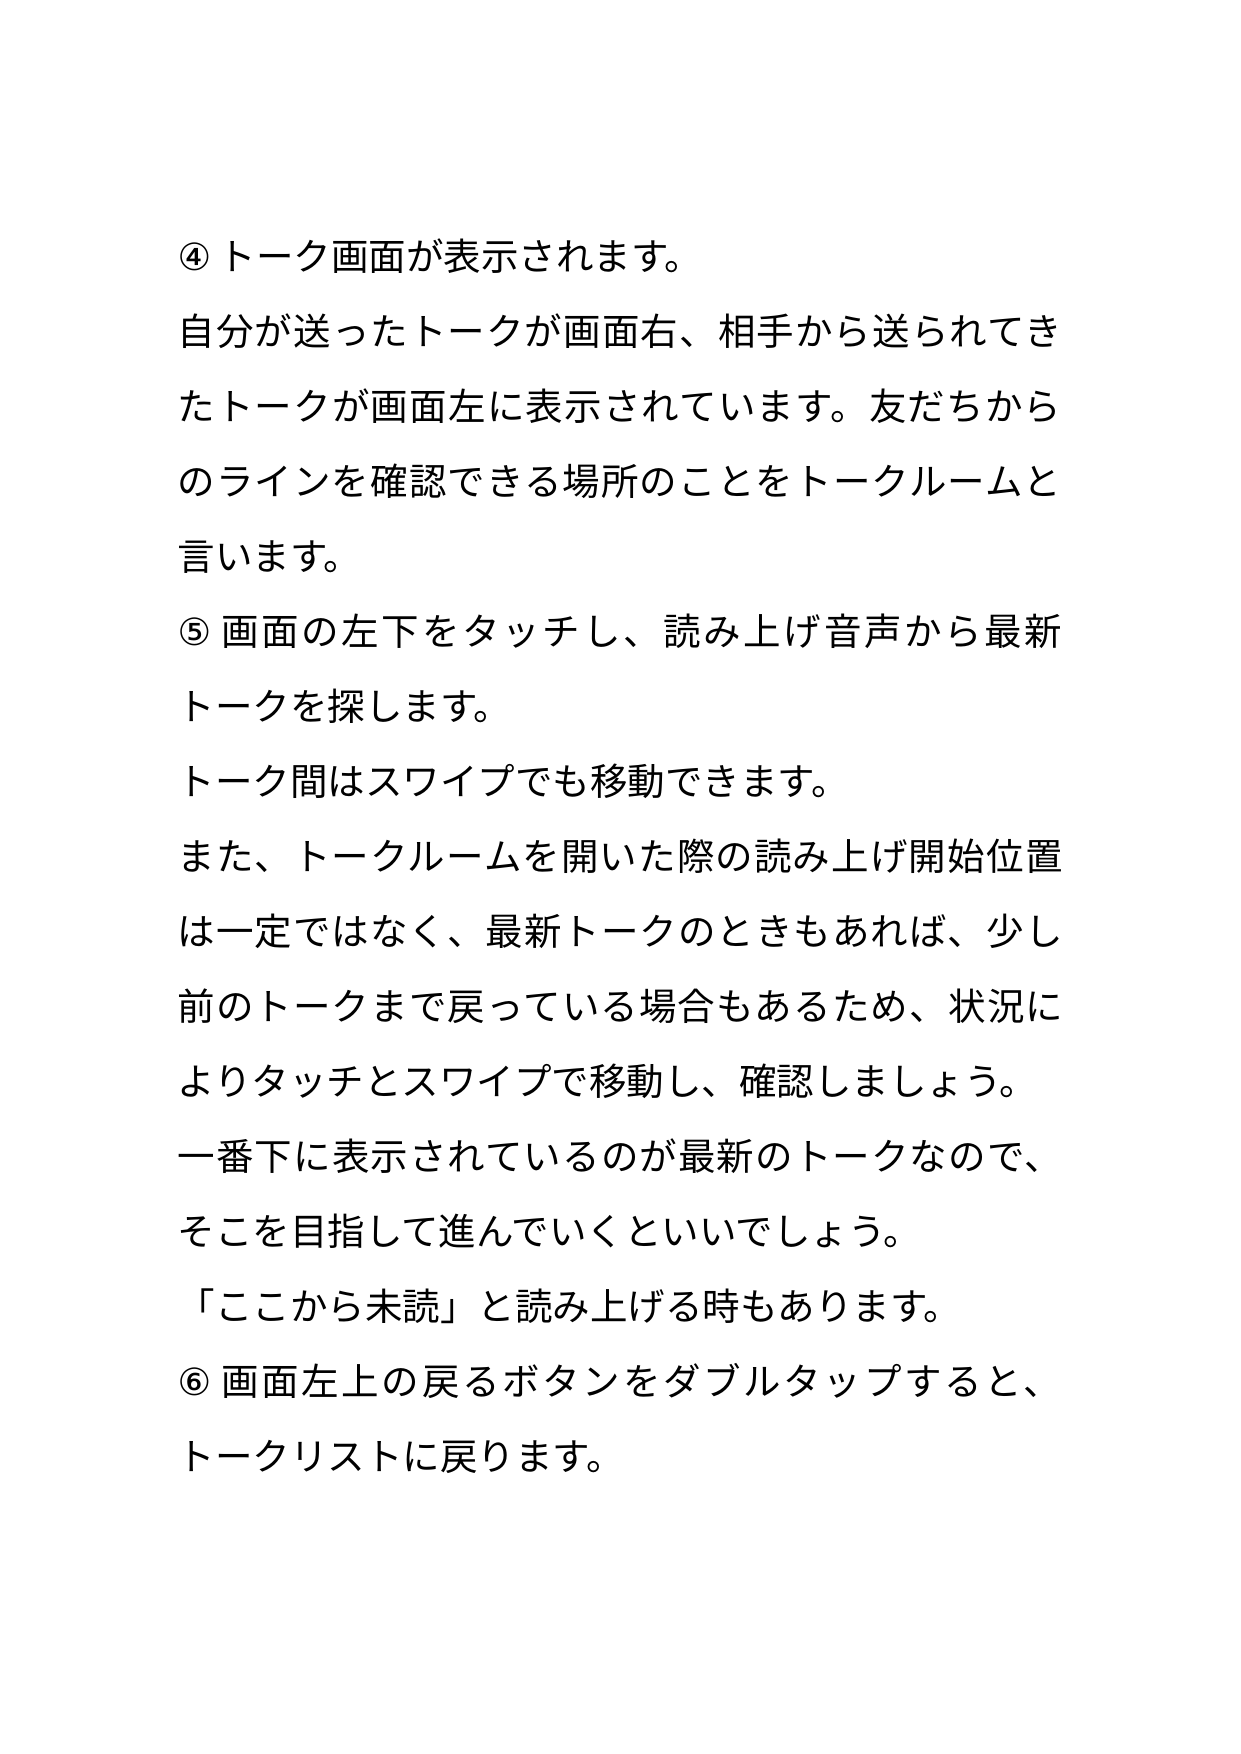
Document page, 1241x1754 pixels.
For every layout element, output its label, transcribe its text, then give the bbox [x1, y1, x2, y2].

text ⑤画面の左下をタッチし、読み上げ音声から最新トークを探します。 [177, 592, 1063, 742]
text また、トークルームを開いた際の読み上げ開始位置は一定ではなく、最新トークのときもあれば、少し前のトークまで戻っている場合もあるため、状況によりタッチとスワイプで移動し、確認しましょう。 [177, 817, 1063, 1117]
text 一番下に表示されているのが最新のトークなので、そこを目指して進んでいくといいでしょう。 [177, 1117, 1063, 1267]
text ④トーク画面が表示されます。 [177, 217, 1063, 292]
text トーク間はスワイプでも移動できます。 [177, 742, 1063, 817]
text 「ここから未読」と読み上げる時もあります。 [177, 1267, 1063, 1342]
text ⑥画面左上の戻るボタンをダブルタップすると、トークリストに戻ります。 [177, 1342, 1063, 1492]
text 自分が送ったトークが画面右、相手から送られてきたトークが画面左に表示されています。友だちからのラインを確認できる場所のことをトークルームと言います。 [177, 292, 1063, 592]
